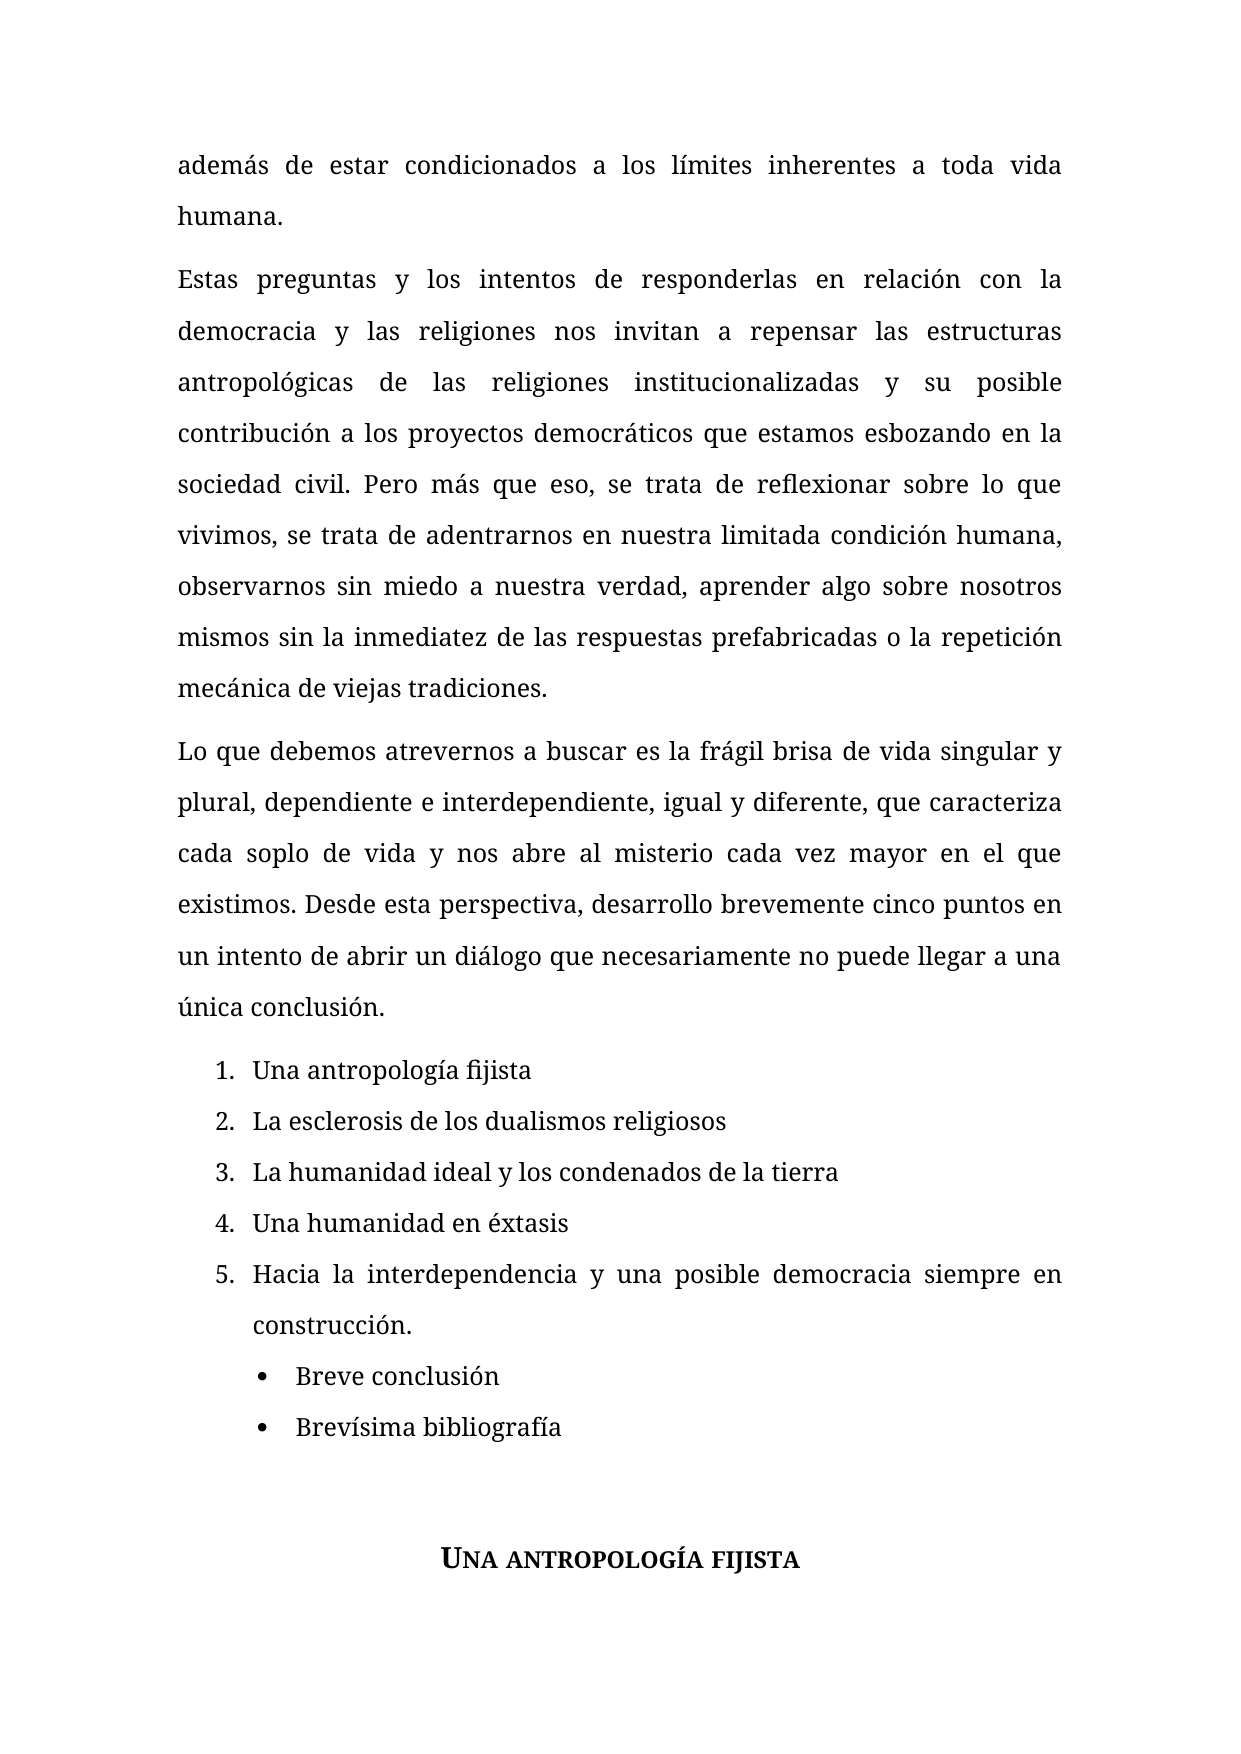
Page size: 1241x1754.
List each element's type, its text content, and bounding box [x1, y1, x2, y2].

list Brevísima bibliografía [258, 1410, 1063, 1444]
list Breve conclusión [258, 1359, 1063, 1393]
text Una antropología fijista [177, 1537, 1063, 1577]
list Una antropología fijista [215, 1053, 1063, 1087]
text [177, 148, 1063, 233]
list La esclerosis de los dualismos religiosos [215, 1104, 1063, 1138]
list La humanidad ideal y los condenados de la tierra [215, 1155, 1063, 1189]
list Una humanidad en éxtasis [215, 1206, 1063, 1240]
list Hacia la interdependencia y una posible democracia siempre en construcción. [215, 1257, 1063, 1342]
text Lo que debemos atrevernos a buscar es la frágil brisa de vida singular y plural, dependiente e interdependiente, igual y diferente, que caracteriza cada soplo de vida y nos abre al misterio cada vez mayor en el que existimos. Desde esta perspectiva, desarrollo brevemente cinco puntos en un intento de abrir un diálogo que necesariamente no puede llegar a una única conclusión. [177, 734, 1063, 1023]
text Estas preguntas y los intentos de responderlas en relación con la democracia y las religiones nos invitan a repensar las estructuras antropológicas de las religiones institucionalizadas y su posible contribución a los proyectos democráticos que estamos esbozando en la sociedad civil. Pero más que eso, se trata de reflexionar sobre lo que vivimos, se trata de adentrarnos en nuestra limitada condición humana, observarnos sin miedo a nuestra verdad, aprender algo sobre nosotros mismos sin la inmediatez de las respuestas prefabricadas o la repetición mecánica de viejas tradiciones. [177, 262, 1063, 704]
